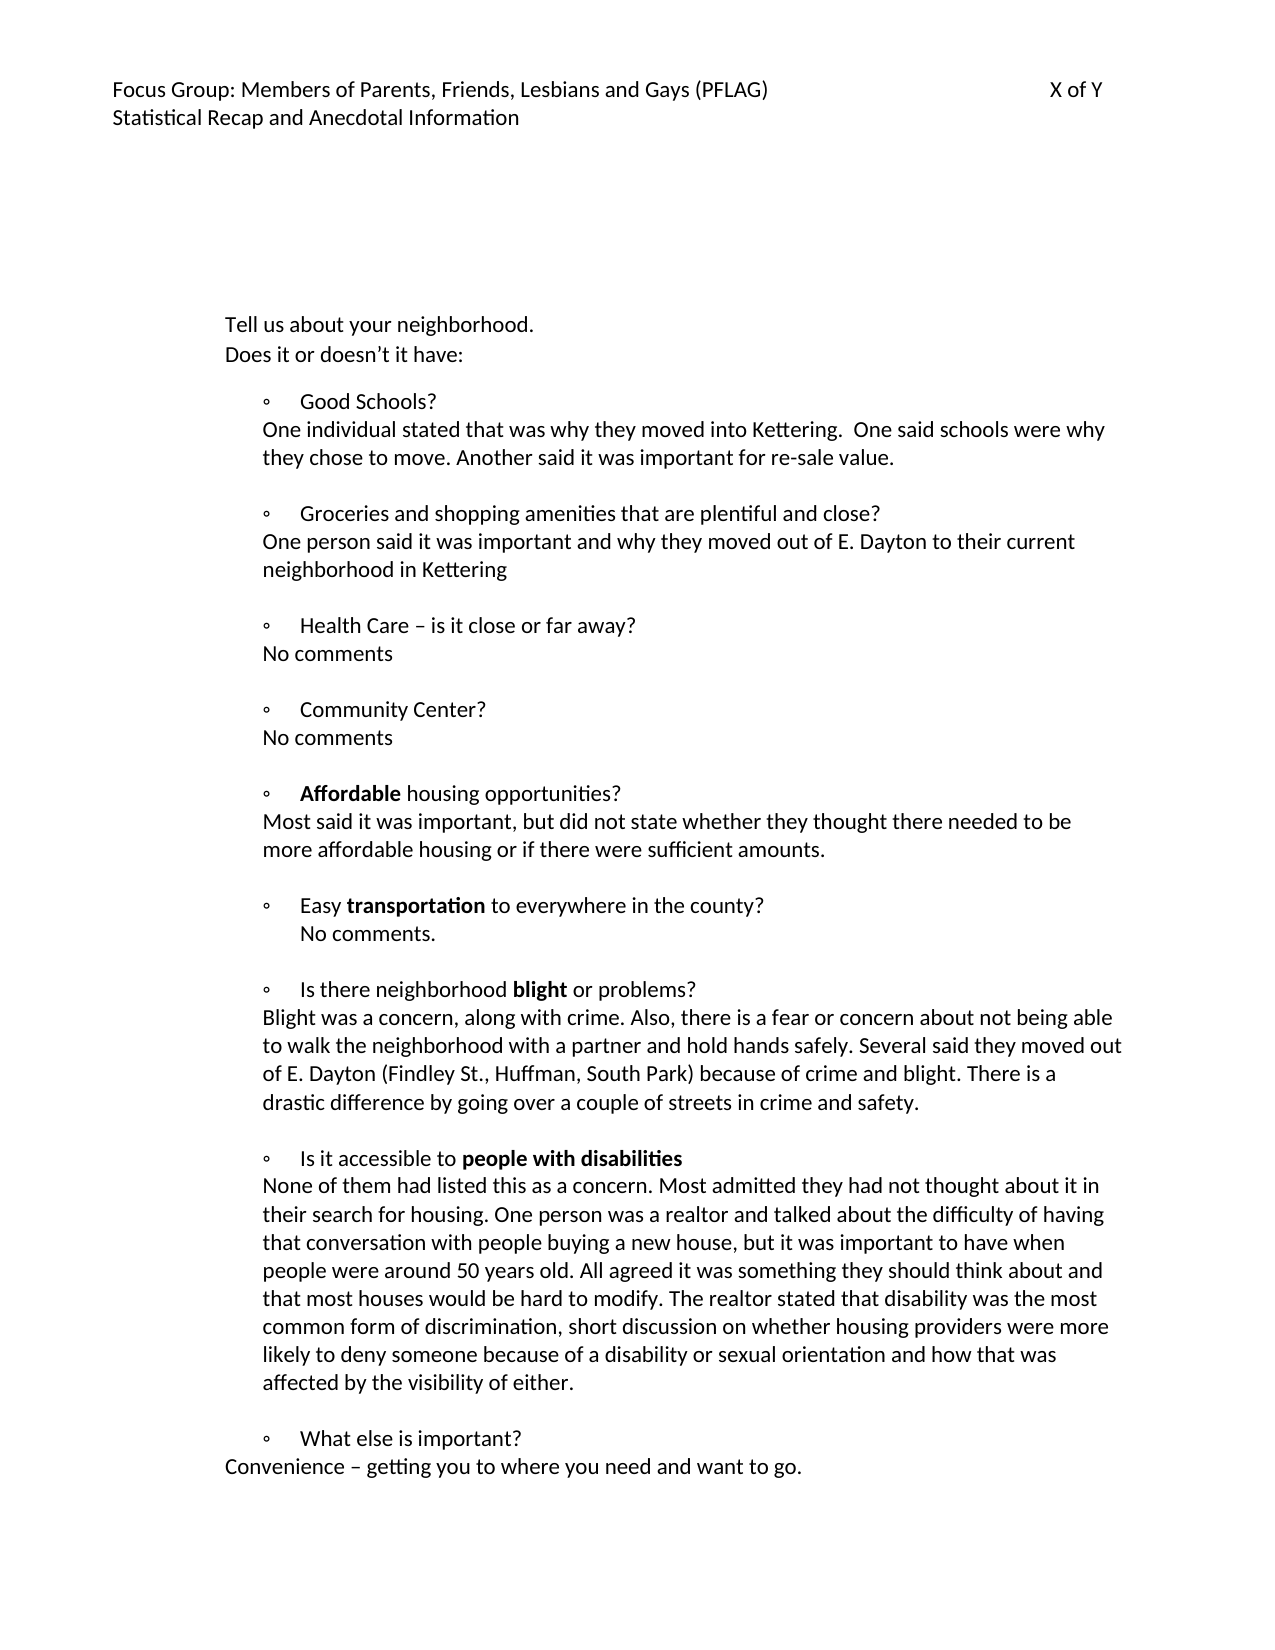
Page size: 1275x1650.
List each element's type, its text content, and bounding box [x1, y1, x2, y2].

text Blight was a concern, along with crime. Also, there is a fear or concern about not being able to walk the neighborhood with a partner and hold hands safely. Several said they moved out of E. Dayton (Findley St., Huffman, South Park) because of crime and blight. There is a drastic difference by going over a couple of streets in crime and safety. [262, 1003, 1125, 1116]
list Is there neighborhood blight or problems? [262, 976, 1125, 1003]
list What else is important? [262, 1424, 1125, 1452]
text No comments [262, 723, 1125, 751]
text No comments [262, 639, 1125, 667]
list Groceries and shopping amenities that are plentiful and close? [262, 499, 1125, 527]
list Tell us about your neighborhood. Does it or doesn’t it have: [187, 310, 1125, 368]
text One individual stated that was why they moved into Kettering. One said schools were why they chose to move. Another said it was important for re-sale value. [262, 415, 1125, 471]
list Health Care – is it close or far away? [262, 611, 1125, 639]
text One person said it was important and why they moved out of E. Dayton to their current neighborhood in Kettering [262, 527, 1125, 583]
list Easy transportation to everywhere in the county? [262, 891, 1125, 919]
text No comments. [300, 919, 1125, 947]
list Is it accessible to people with disabilities [262, 1144, 1125, 1172]
text Most said it was important, but did not state whether they thought there needed to be more affordable housing or if there were sufficient amounts. [262, 807, 1125, 863]
list Good Schools? [262, 387, 1125, 415]
list Community Center? [262, 695, 1125, 723]
list Affordable housing opportunities? [262, 779, 1125, 807]
list Convenience – getting you to where you need and want to go. [187, 1452, 1125, 1480]
text None of them had listed this as a concern. Most admitted they had not thought about it in their search for housing. One person was a realtor and talked about the difficulty of having that conversation with people buying a new house, but it was important to have when people were around 50 years old. All agreed it was something they should think about and that most houses would be hard to modify. The realtor stated that disability was the most common form of discrimination, short discussion on whether housing providers were more likely to deny someone because of a disability or sexual orientation and how that was affected by the visibility of either. [262, 1172, 1125, 1396]
